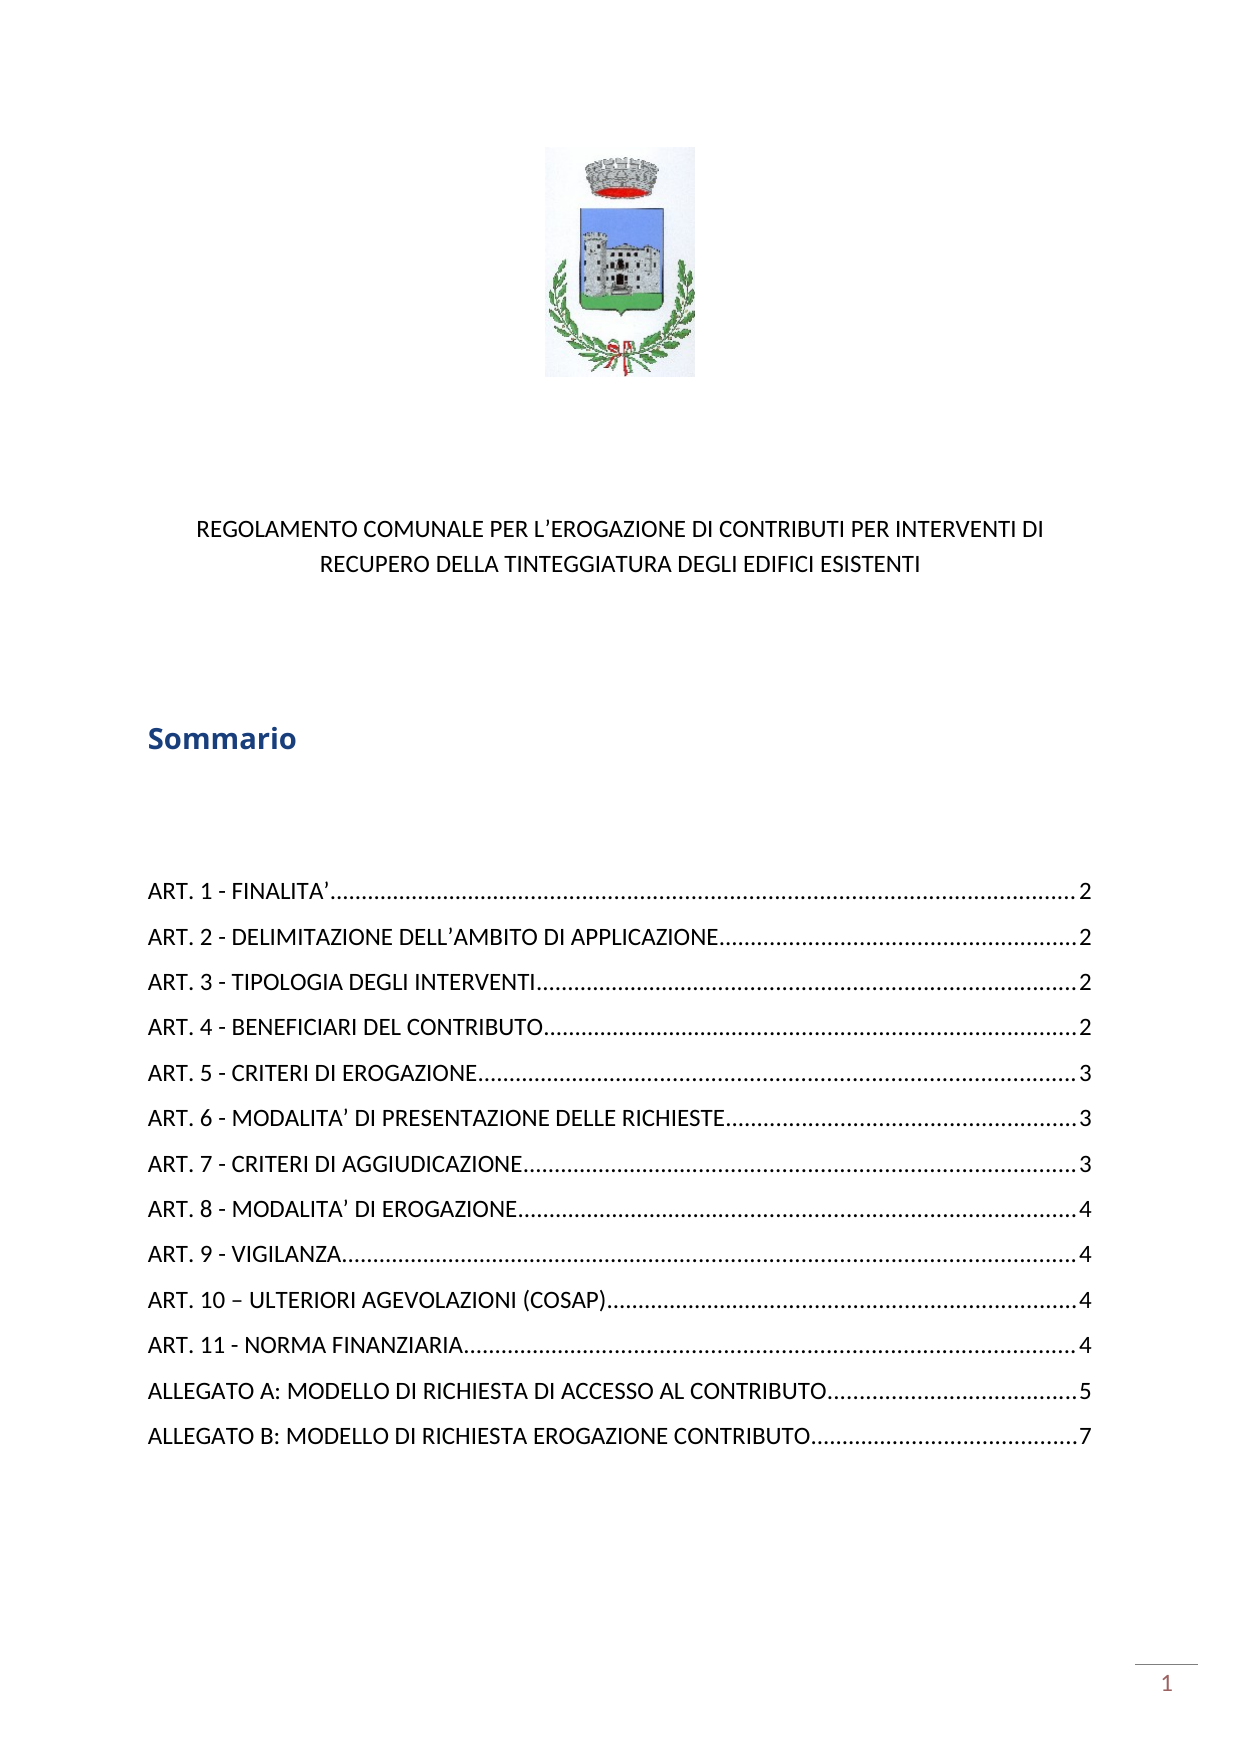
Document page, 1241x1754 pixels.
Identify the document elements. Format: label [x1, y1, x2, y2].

picture [545, 147, 695, 377]
